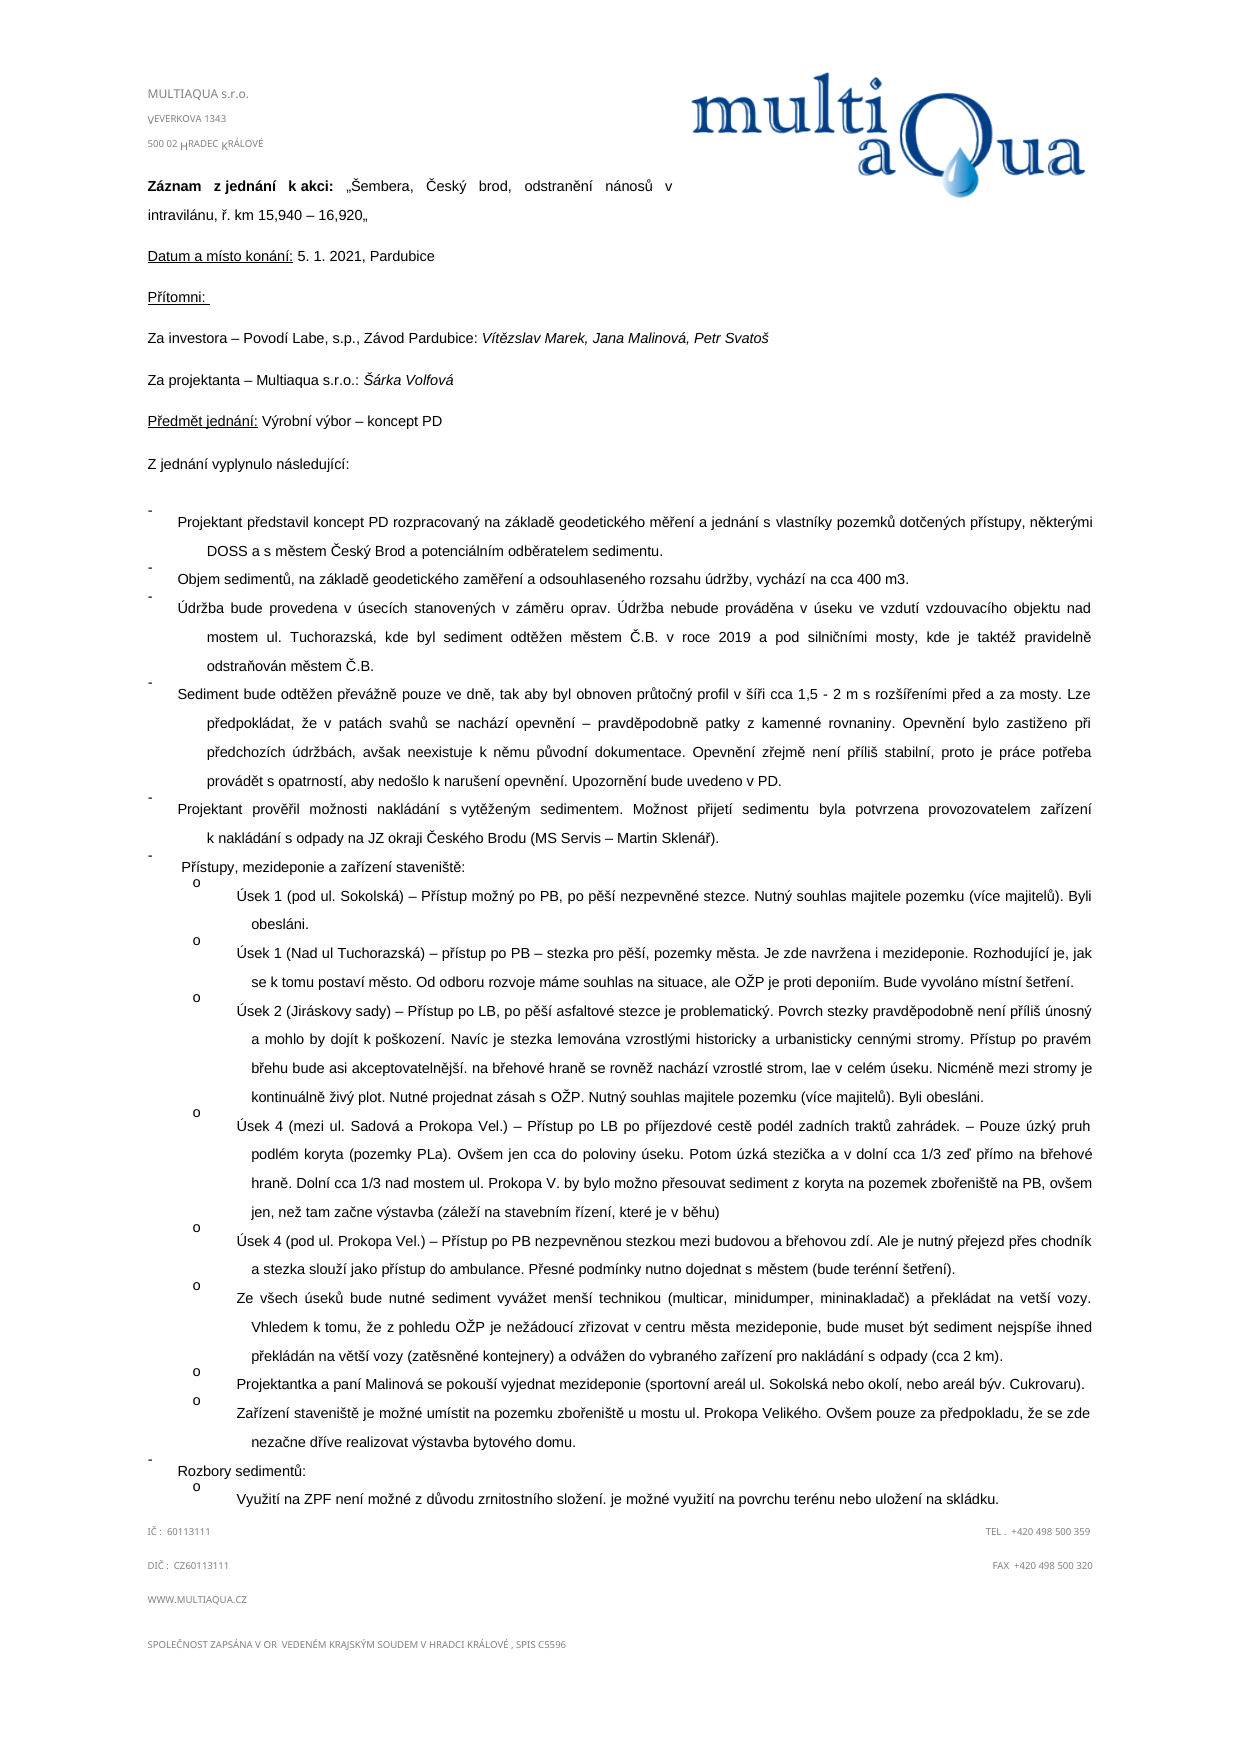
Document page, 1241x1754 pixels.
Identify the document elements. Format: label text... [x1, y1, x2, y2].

text Za investora – Povodí Labe, s.p., Závod Pardubice: Vítězslav Marek, Jana Malinová, Petr Svatoš [147, 318, 1092, 347]
list Využití na ZPF není možné z důvodu zrnitostního složení. je možné využití na povrchu terénu nebo uložení na skládku. [192, 1479, 1092, 1508]
text Předmět jednání: Výrobní výbor – koncept PD [147, 401, 1092, 432]
list Projektantka a paní Malinová se pokouší vyjednat mezideponie (sportovní areál ul. Sokolská nebo okolí, nebo areál býv. Cukrovaru). [192, 1364, 1092, 1393]
text Záznam z jednání k akci: „Šembera, Český brod, odstranění nánosů v intravilánu, ř. km 15,940 – 16,920„ [147, 166, 1092, 223]
text Přítomni: [147, 277, 1092, 306]
list Zařízení staveniště je možné umístit na pozemku zbořeniště u mostu ul. Prokopa Velikého. Ovšem pouze za předpokladu, že se zde nezačne dříve realizovat výstavba bytového domu. [192, 1393, 1092, 1450]
text Datum a místo konání: 5. 1. 2021, Pardubice [147, 236, 1092, 264]
list Úsek 4 (pod ul. Prokopa Vel.) – Přístup po PB nezpevněnou stezkou mezi budovou a břehovou zdí. Ale je nutný přejezd přes chodník a stezka slouží jako přístup do ambulance. Přesné podmínky nutno dojednat s městem (bude terénní šetření). [192, 1220, 1092, 1278]
list Úsek 1 (Nad ul Tuchorazská) – přístup po PB – stezka pro pěší, pozemky města. Je zde navržena i mezideponie. Rozhodující je, jak se k tomu postaví město. Od odboru rozvoje máme souhlas na situace, ale OŽP je proti deponiím. Bude vyvoláno místní šetření. [192, 933, 1092, 990]
list Sediment bude odtěžen převážně pouze ve dně, tak aby byl obnoven průtočný profil v šíři cca 1,5 - 2 m s rozšířeními před a za mosty. Lze předpokládat, že v patách svahů se nachází opevnění – pravděpodobně patky z kamenné rovnaniny. Opevnění bylo zastiženo při předchozích údržbách, avšak neexistuje k němu původní dokumentace. Opevnění zřejmě není příliš stabilní, proto je práce potřeba provádět s opatrností, aby nedošlo k narušení opevnění. Upozornění bude uvedeno v PD. [148, 674, 1092, 789]
list Úsek 4 (mezi ul. Sadová a Prokopa Vel.) – Přístup po LB po příjezdové cestě podél zadních traktů zahrádek. – Pouze úzký pruh podlém koryta (pozemky PLa). Ovšem jen cca do poloviny úseku. Potom úzká stezička a v dolní cca 1/3 zeď přímo na břehové hraně. Dolní cca 1/3 nad mostem ul. Prokopa V. by bylo možno přesouvat sediment z koryta na pozemek zbořeniště na PB, ovšem jen, než tam začne výstavba (záleží na stavebním řízení, které je v běhu) [192, 1105, 1092, 1220]
list Objem sedimentů, na základě geodetického zaměření a odsouhlaseného rozsahu údržby, vychází na cca 400 m3. [148, 559, 1092, 588]
text Za projektanta – Multiaqua s.r.o.: Šárka Volfová [147, 359, 1092, 388]
list Údržba bude provedena v úsecích stanovených v záměru oprav. Údržba nebude prováděna v úseku ve vzdutí vzdouvacího objektu nad mostem ul. Tuchorazská, kde byl sediment odtěžen městem Č.B. v roce 2019 a pod silničními mosty, kde je taktéž pravidelně odstraňován městem Č.B. [148, 588, 1092, 674]
text Z jednání vyplynulo následující: [147, 444, 1092, 473]
list Projektant prověřil možnosti nakládání s vytěženým sedimentem. Možnost přijetí sedimentu byla potvrzena provozovatelem zařízení k nakládání s odpady na JZ okraji Českého Brodu (MS Servis – Martin Sklenář). [148, 789, 1092, 847]
list Ze všech úseků bude nutné sediment vyvážet menší technikou (multicar, minidumper, mininakladač) a překládat na vetší vozy. Vhledem k tomu, že z pohledu OŽP je nežádoucí zřizovat v centru města mezideponie, bude muset být sediment nejspíše ihned překládán na větší vozy (zatěsněné kontejnery) a odvážen do vybraného zařízení pro nakládání s odpady (cca 2 km). [192, 1278, 1092, 1364]
list Úsek 1 (pod ul. Sokolská) – Přístup možný po PB, po pěší nezpevněné stezce. Nutný souhlas majitele pozemku (více majitelů). Byli obesláni. [192, 875, 1092, 933]
picture [691, 72, 1086, 166]
list Přístupy, mezideponie a zařízení staveniště: [148, 847, 1092, 875]
list Rozbory sedimentů: [148, 1450, 1092, 1479]
list Úsek 2 (Jiráskovy sady) – Přístup po LB, po pěší asfaltové stezce je problematický. Povrch stezky pravděpodobně není příliš únosný a mohlo by dojít k poškození. Navíc je stezka lemována vzrostlými historicky a urbanisticky cennými stromy. Přístup po pravém břehu bude asi akceptovatelnější. na břehové hraně se rovněž nachází vzrostlé strom, lae v celém úseku. Nicméně mezi stromy je kontinuálně živý plot. Nutné projednat zásah s OŽP. Nutný souhlas majitele pozemku (více majitelů). Byli obesláni. [192, 990, 1092, 1105]
list Projektant představil koncept PD rozpracovaný na základě geodetického měření a jednání s vlastníky pozemků dotčených přístupy, některými DOSS a s městem Český Brod a potenciálním odběratelem sedimentu. [148, 502, 1092, 559]
